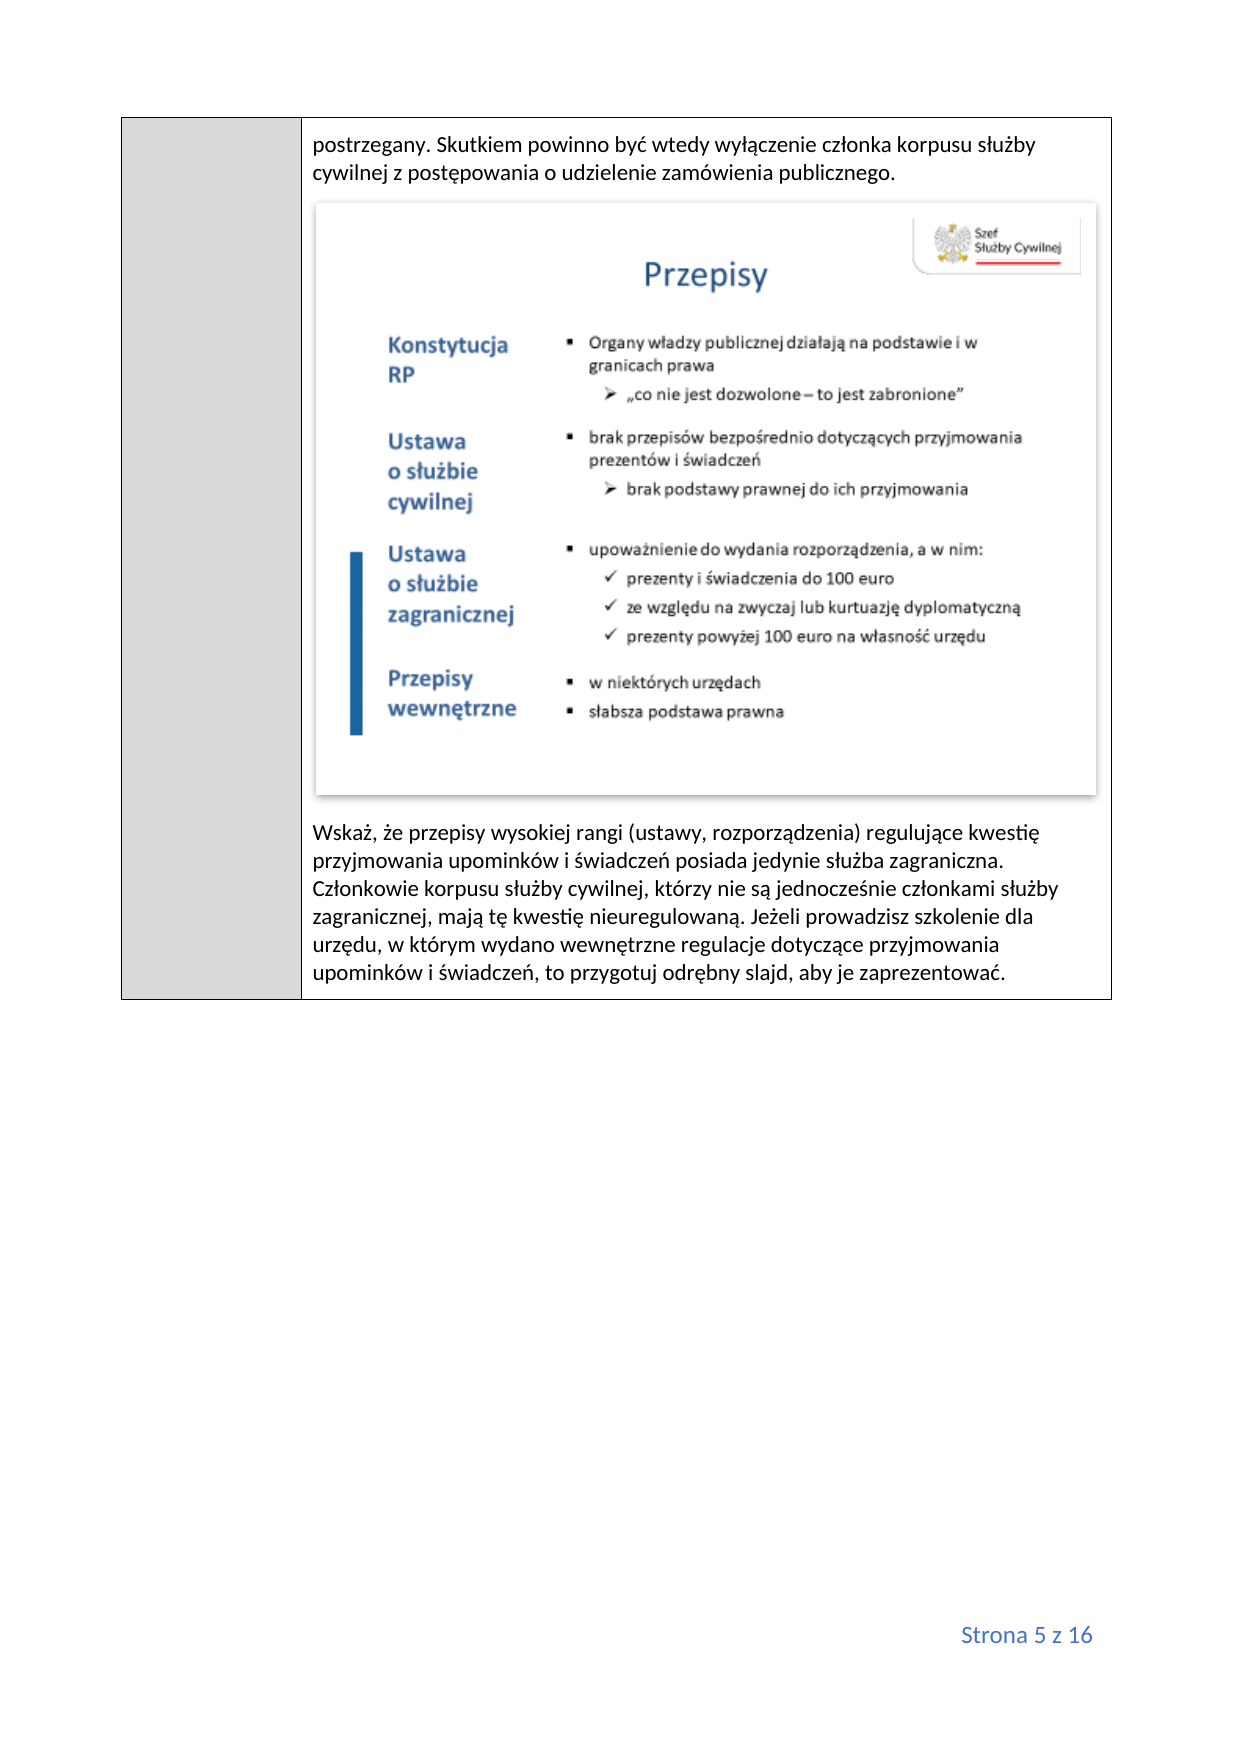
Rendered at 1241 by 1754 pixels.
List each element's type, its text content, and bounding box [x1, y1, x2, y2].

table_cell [302, 118, 1111, 999]
picture [331, 218, 1081, 780]
table_cell Opis [122, 118, 301, 999]
